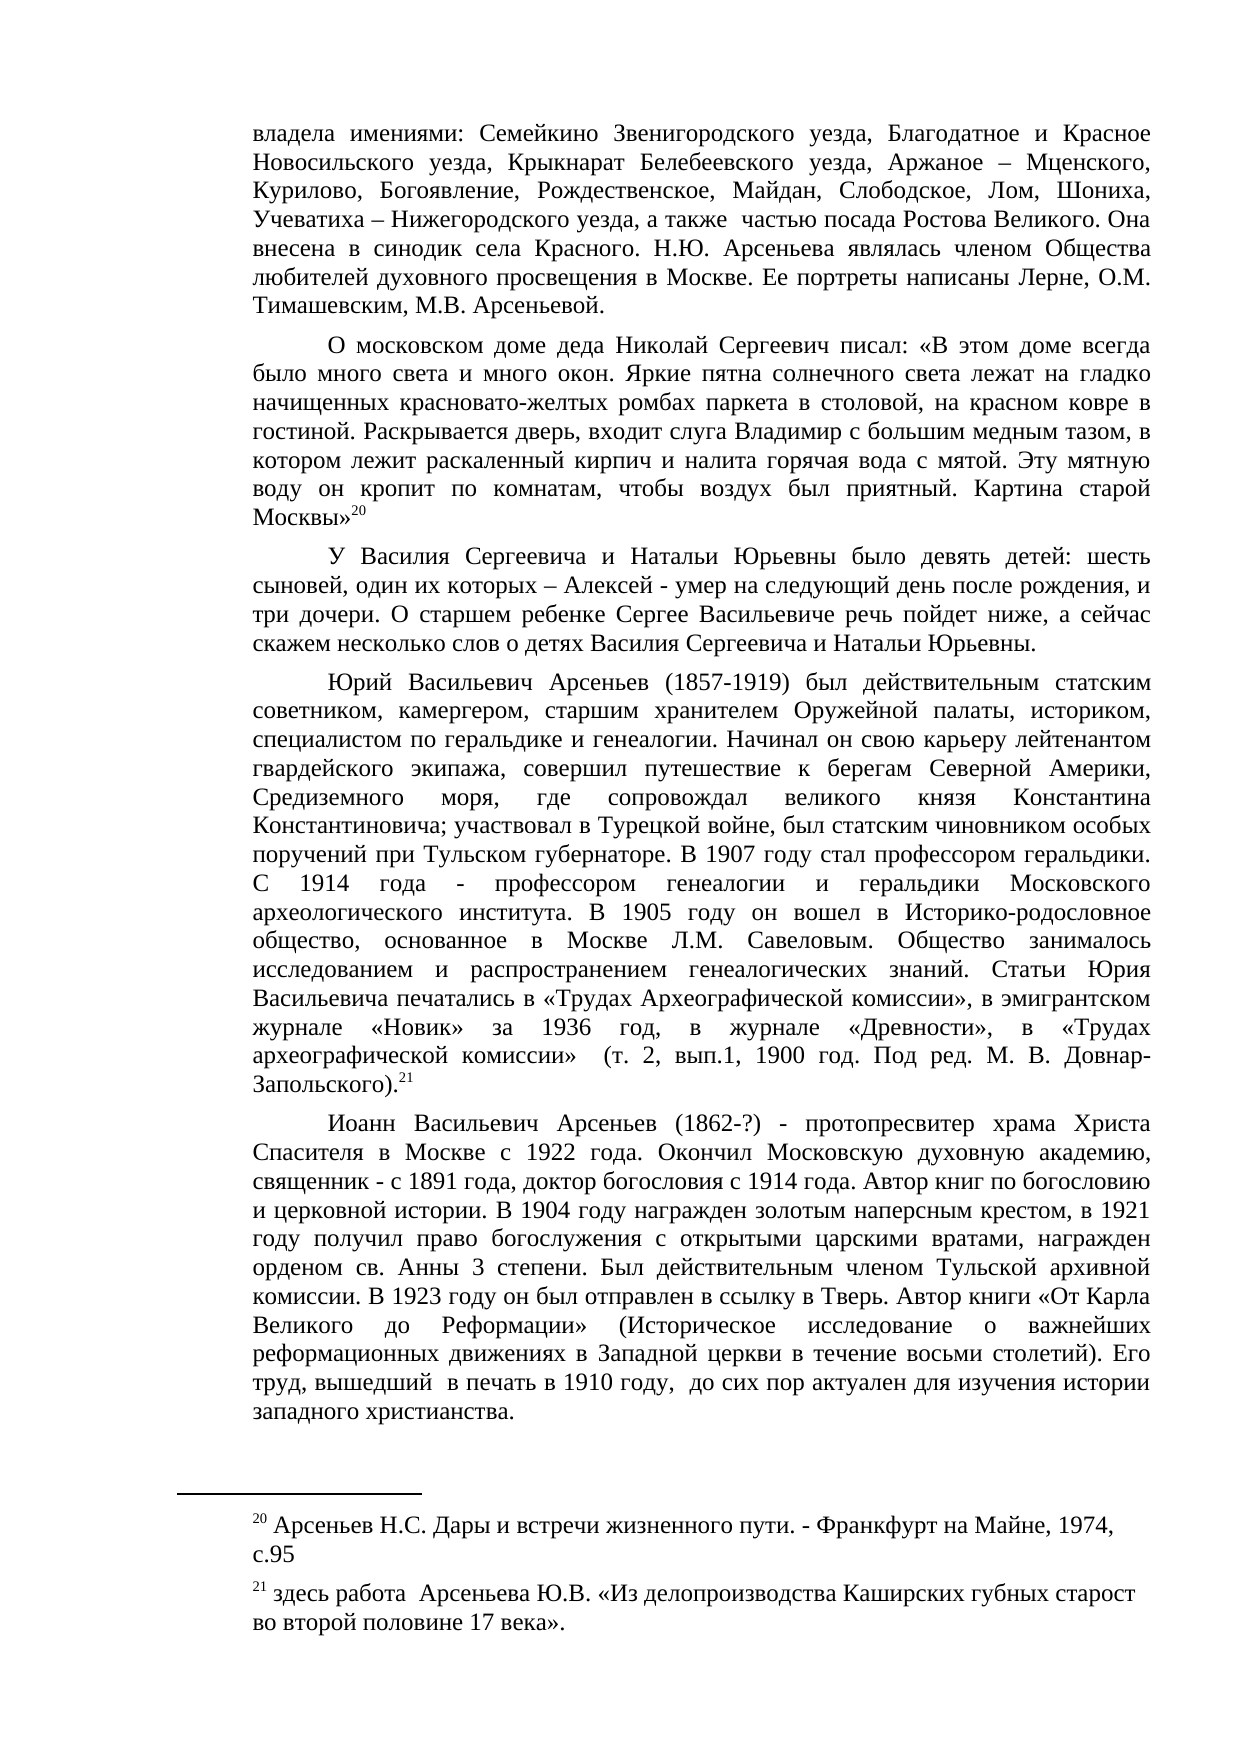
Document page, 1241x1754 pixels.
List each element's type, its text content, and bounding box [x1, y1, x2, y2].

text Иоанн Васильевич Арсеньев (1862-?) - протопресвитер храма Христа Спасителя в Москве с 1922 года. Окончил Московскую духовную академию, священник - с 1891 года, доктор богословия с 1914 года. Автор книг по богословию и церковной истории. В 1904 году награжден золотым наперсным крестом, в 1921 году получил право богослужения с открытыми царскими вратами, награжден орденом св. Анны 3 степени. Был действительным членом Тульской архивной комиссии. В 1923 году он был отправлен в ссылку в Тверь. Автор книги «От Карла Великого до Реформации» (Историческое исследование о важнейших реформационных движениях в Западной церкви в течение восьми столетий). Его труд, вышедший в печать в 1910 году, до сих пор актуален для изучения истории западного христианства. [252, 1108, 1152, 1425]
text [252, 118, 1152, 319]
text О московском доме деда Николай Сергеевич писал: «В этом доме всегда было много света и много окон. Яркие пятна солнечного света лежат на гладко начищенных красновато-желтых ромбах паркета в столовой, на красном ковре в гостиной. Раскрывается дверь, входит слуга Владимир с большим медным тазом, в котором лежит раскаленный кирпич и налита горячая вода с мятой. Эту мятную воду он кропит по комнатам, чтобы воздух был приятный. Картина старой Москвы» [252, 330, 1152, 531]
text У Василия Сергеевича и Натальи Юрьевны было девять детей: шесть сыновей, один их которых – Алексей - умер на следующий день после рождения, и три дочери. О старшем ребенке Сергее Васильевиче речь пойдет ниже, а сейчас скажем несколько слов о детях Василия Сергеевича и Натальи Юрьевны. [252, 541, 1152, 656]
text Юрий Васильевич Арсеньев (1857-1919) был действительным статским советником, камергером, старшим хранителем Оружейной палаты, историком, специалистом по геральдике и генеалогии. Начинал он свою карьеру лейтенантом гвардейского экипажа, совершил путешествие к берегам Северной Америки, Средиземного моря, где сопровождал великого князя Константина Константиновича; участвовал в Турецкой войне, был статским чиновником особых поручений при Тульском губернаторе. В 1907 году стал профессором геральдики. С 1914 года - профессором генеалогии и геральдики Московского археологического института. В 1905 году он вошел в Историко-родословное общество, основанное в Москве Л.М. Савеловым. Общество занималось исследованием и распространением генеалогических знаний. Статьи Юрия Васильевича печатались в «Трудах Археографической комиссии», в эмигрантском журнале «Новик» за 1936 год, в журнале «Древности», в «Трудах археографической комиссии» (т. 2, вып.1, 1900 год. Под ред. М. В. Довнар-Запольского). [252, 667, 1152, 1098]
